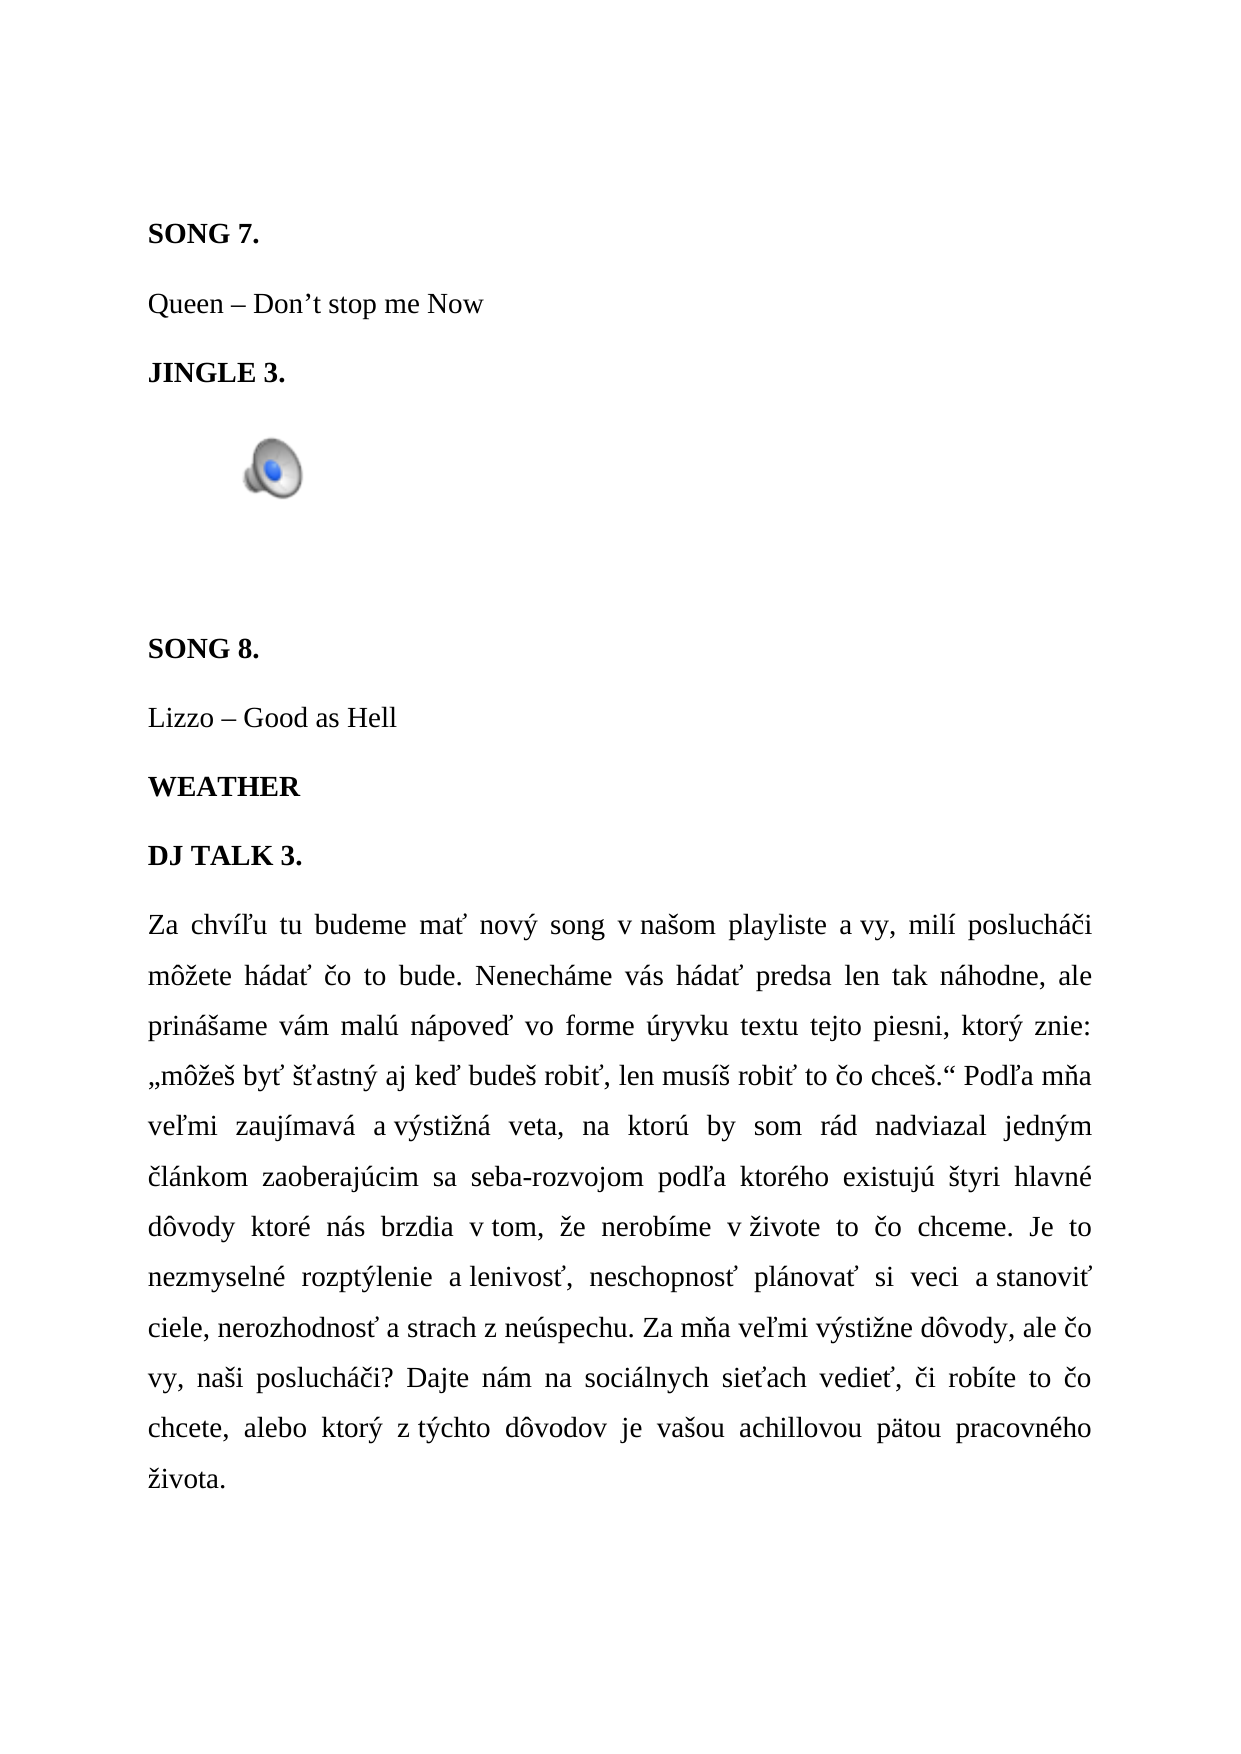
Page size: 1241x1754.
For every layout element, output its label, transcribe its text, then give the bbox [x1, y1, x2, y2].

text DJ TALK 3. [148, 838, 1093, 872]
text Lizzo – Good as Hell [148, 700, 1093, 734]
text Za chvíľu tu budeme mať nový song v našom playliste a vy, milí poslucháči môžete hádať čo to bude. Nenecháme vás hádať predsa len tak náhodne, ale prinášame vám malú nápoveď vo forme úryvku textu tejto piesni, ktorý znie: „môžeš byť šťastný aj keď budeš robiť, len musíš robiť to čo chceš.“ Podľa mňa veľmi zaujímavá a výstižná veta, na ktorú by som rád nadviazal jedným článkom zaoberajúcim sa seba-rozvojom podľa ktorého existujú štyri hlavné dôvody ktoré nás brzdia v tom, že nerobíme v živote to čo chceme. Je to nezmyselné rozptýlenie a lenivosť, neschopnosť plánovať si veci a stanoviť ciele, nerozhodnosť a strach z neúspechu. Za mňa veľmi výstižne dôvody, ale čo vy, naši poslucháči? Dajte nám na sociálnych sieťach vedieť, či robíte to čo chcete, alebo ktorý z týchto dôvodov je vašou achillovou pätou pracovného života. [148, 907, 1093, 1494]
picture [147, 412, 398, 527]
text JINGLE 3. [148, 355, 1093, 388]
text WEATHER [148, 769, 1093, 803]
text Queen – Don’t stop me Now [148, 286, 1093, 319]
text SONG 7. [148, 217, 1093, 250]
text SONG 8. [148, 631, 1093, 664]
